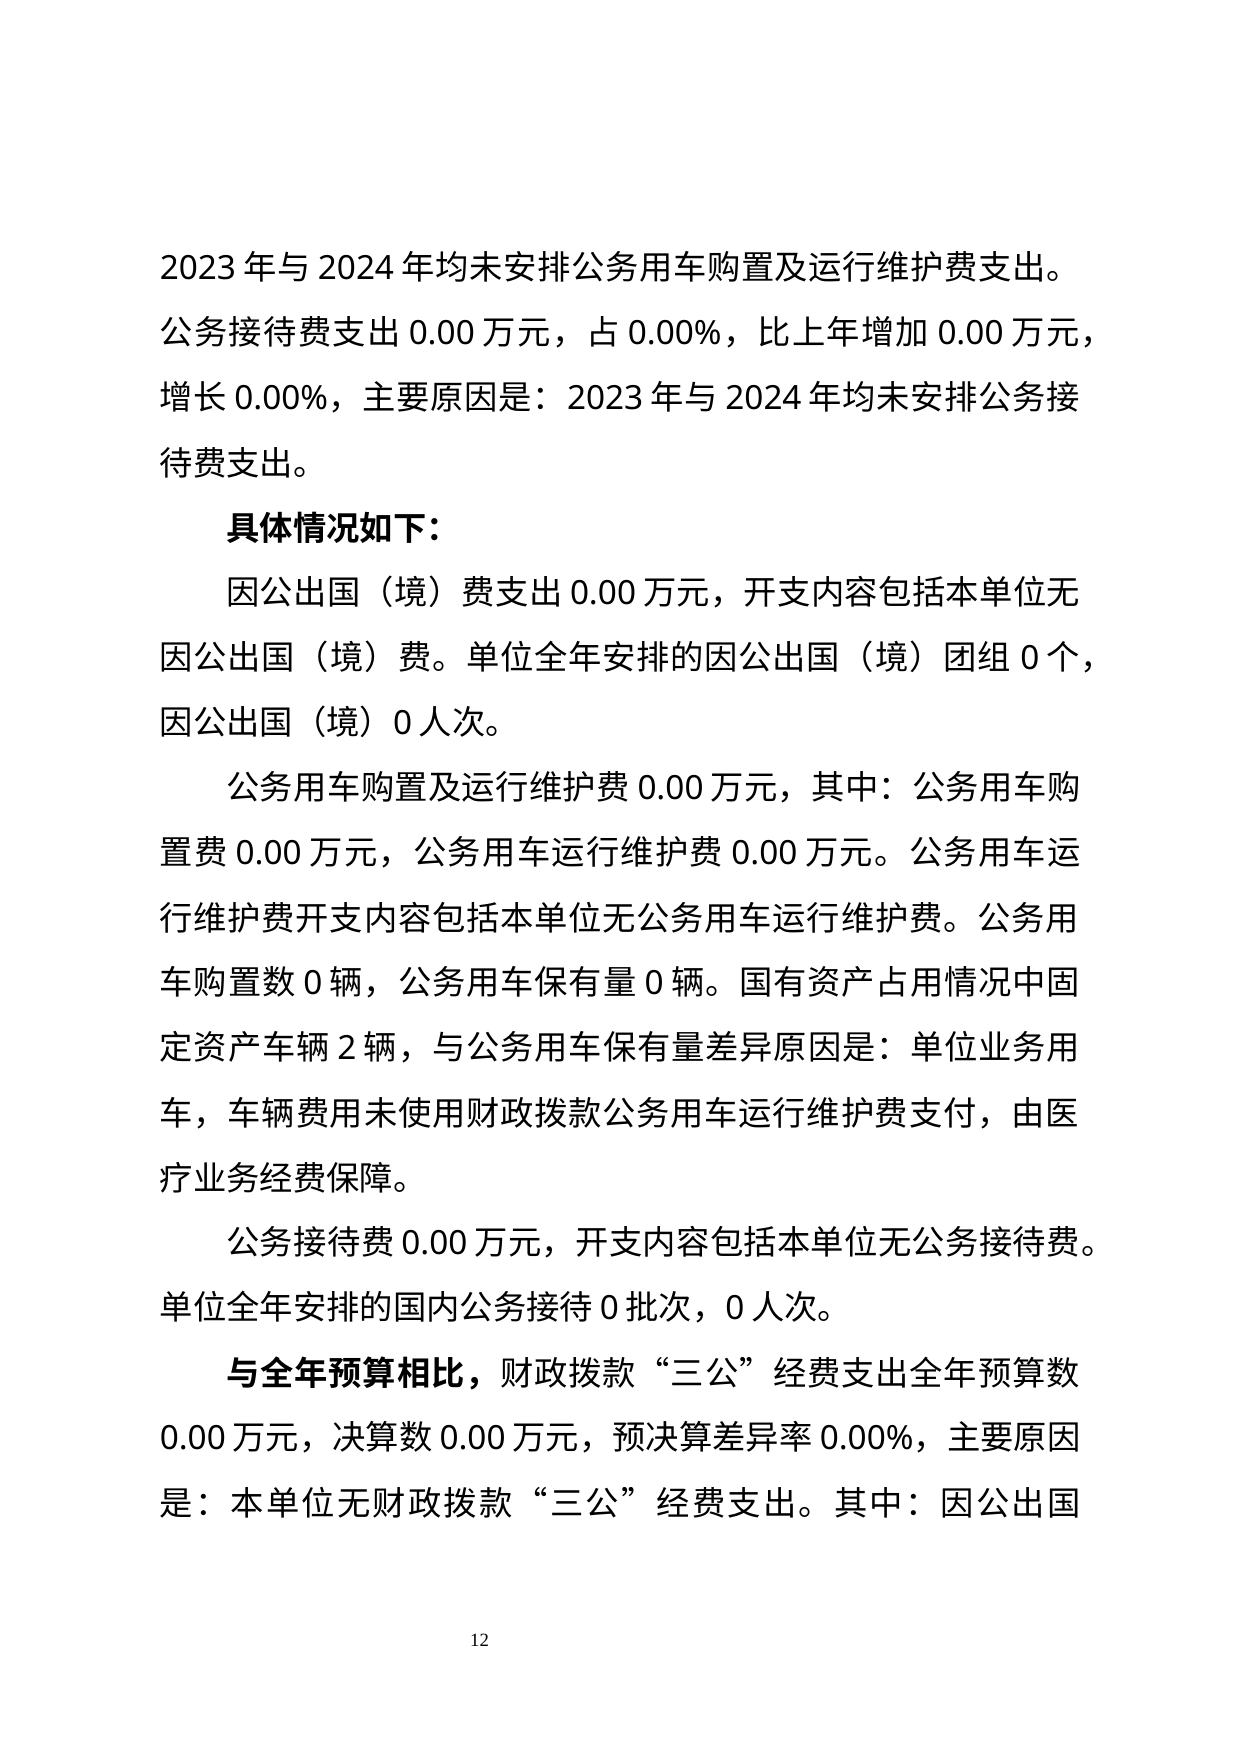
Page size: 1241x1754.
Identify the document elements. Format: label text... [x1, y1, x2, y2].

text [159, 233, 1081, 493]
text 公务用车购置及运行维护费0.00万元，其中：公务用车购置费0.00万元，公务用车运行维护费0.00万元。公务用车运行维护费开支内容包括本单位无公务用车运行维护费。公务用车购置数0辆，公务用车保有量0辆。国有资产占用情况中固定资产车辆2辆，与公务用车保有量差异原因是：单位业务用车，车辆费用未使用财政拨款公务用车运行维护费支付，由医疗业务经费保障。 [159, 753, 1081, 1208]
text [159, 1338, 1081, 1533]
text 公务接待费0.00万元，开支内容包括本单位无公务接待费。单位全年安排的国内公务接待0批次，0人次。 [159, 1208, 1081, 1338]
text 因公出国（境）费支出0.00万元，开支内容包括本单位无因公出国（境）费。单位全年安排的因公出国（境）团组0个，因公出国（境）0人次。 [159, 558, 1081, 753]
text 具体情况如下： [159, 493, 1081, 558]
